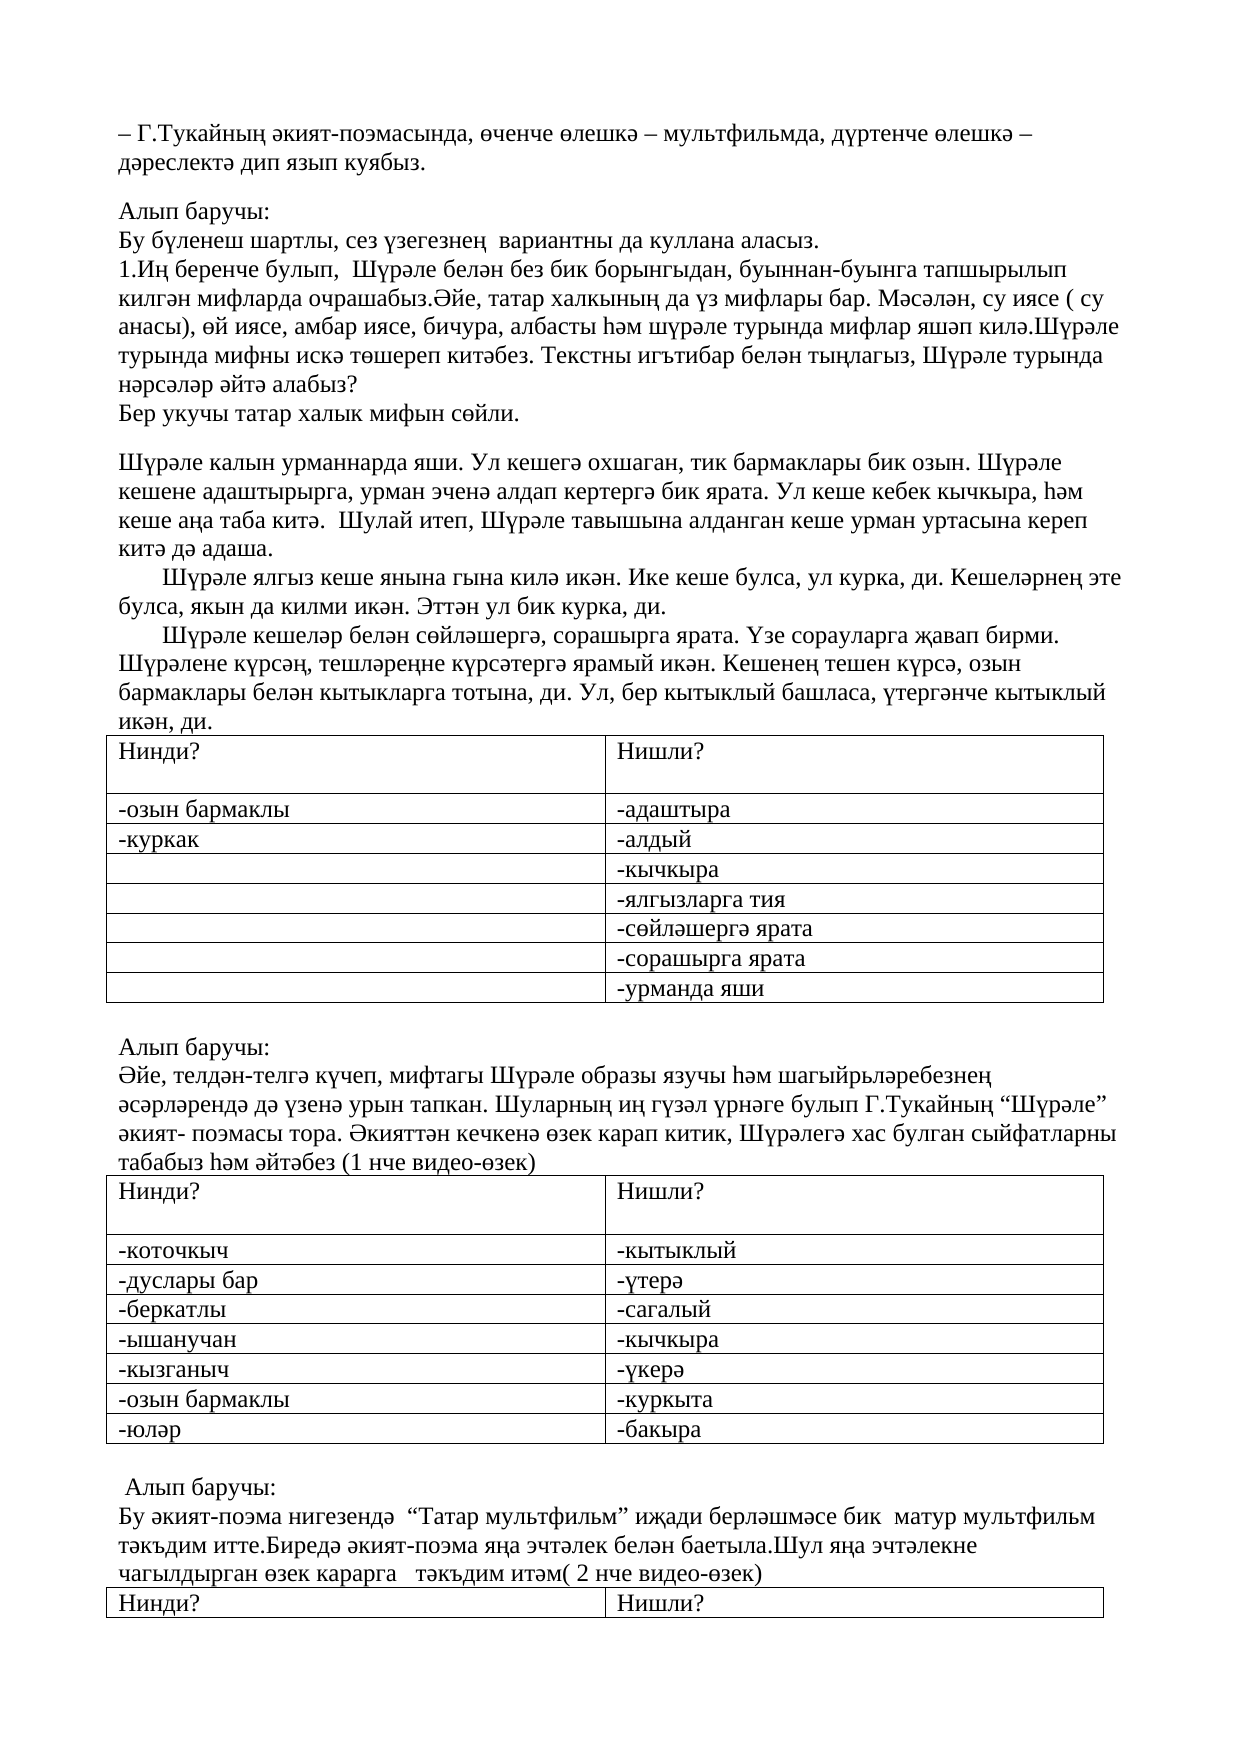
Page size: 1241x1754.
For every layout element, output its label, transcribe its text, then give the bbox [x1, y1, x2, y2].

text Шүрәле калын урманнарда яши. Ул кешегә охшаган, тик бармаклары бик озын. Шүрәле кешене адаштырырга, урман эченә алдап кертергә бик ярата. Ул кеше кебек кычкыра, һәм кеше аңа таба китә. Шулай итеп, Шүрәле тавышына алданган кеше урман уртасына кереп китә дә адаша. [118, 447, 1122, 562]
table_cell [107, 943, 605, 972]
table_cell -кычкыра [606, 1324, 1103, 1353]
text Бер укучы татар халык мифын сөйли. [118, 398, 1122, 426]
text Алып баручы: [118, 196, 1122, 225]
table_cell -кычкыра [606, 854, 1103, 883]
table_cell -сөйләшергә ярата [606, 914, 1103, 942]
table_cell [107, 914, 605, 942]
table_cell [107, 884, 605, 912]
table_cell -коточкыч [107, 1235, 605, 1264]
text Алып баручы: [118, 1472, 1122, 1501]
table_header Нишли? [606, 736, 1103, 793]
table_cell -беркатлы [107, 1295, 605, 1323]
table_cell -кытыклый [606, 1235, 1103, 1264]
table_cell [107, 854, 605, 883]
table_cell [107, 973, 605, 1002]
table_cell -ышанучан [107, 1324, 605, 1353]
table_cell -урманда яши [606, 973, 1103, 1002]
table_cell -үкерә [606, 1354, 1103, 1383]
table_cell -бакыра [606, 1414, 1103, 1442]
table_header Нинди? [107, 1588, 605, 1617]
text Әйе, телдән-телгә күчеп, мифтагы Шүрәле образы язучы һәм шагыйрьләребезнең әсәрләрендә дә үзенә урын тапкан. Шуларның иң гүзәл үрнәге булып Г.Тукайның “Шүрәле” әкият- поэмасы тора. Әкияттән кечкенә өзек карап китик, Шүрәлегә хас булган сыйфатларны табабыз һәм әйтәбез (1 нче видео-өзек) [118, 1060, 1122, 1175]
text Шүрәле ялгыз кеше янына гына килә икән. Ике кеше булса, ул курка, ди. Кешеләрнең эте булса, якын да килми икән. Эттән ул бик курка, ди. [118, 562, 1122, 620]
table_cell -кызганыч [107, 1354, 605, 1383]
text 1.Иң беренче булып, Шүрәле белән без бик борынгыдан, буыннан-буынга тапшырылып килгән мифларда очрашабыз.Әйе, татар халкының да үз мифлары бар. Мәсәлән, су иясе ( су анасы), өй иясе, амбар иясе, бичура, албасты һәм шүрәле турында мифлар яшәп килә.Шүрәле турында мифны искә төшереп китәбез. Текстны игътибар белән тыңлагыз, Шүрәле турында нәрсәләр әйтә алабыз? [118, 254, 1122, 398]
table_cell -үтерә [606, 1265, 1103, 1293]
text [118, 118, 1122, 176]
table_cell -алдый [606, 824, 1103, 853]
table_cell -сагалый [606, 1295, 1103, 1323]
table_cell -куркыта [606, 1384, 1103, 1413]
table_header Нинди? [107, 736, 605, 793]
text Бу бүленеш шартлы, сез үзегезнең вариантны да куллана аласыз. [118, 225, 1122, 254]
table_cell -озын бармаклы [107, 1384, 605, 1413]
table_header Нинди? [107, 1176, 605, 1234]
text Шүрәле кешеләр белән сөйләшергә, сорашырга ярата. Үзе сорауларга җавап бирми. Шүрәлене күрсәң, тешләреңне күрсәтергә ярамый икән. Кешенең тешен күрсә, озын бармаклары белән кытыкларга тотына, ди. Ул, бер кытыклый башласа, үтергәнче кытыклый икән, ди. [118, 620, 1122, 735]
table_cell -дуслары бар [107, 1265, 605, 1293]
table_cell -юләр [107, 1414, 605, 1442]
table_header Нишли? [606, 1176, 1103, 1234]
table_header Нишли? [606, 1588, 1103, 1617]
text Бу әкият-поэма нигезендә “Татар мультфильм” иҗади берләшмәсе бик матур мультфильм тәкъдим итте.Биредә әкият-поэма яңа эчтәлек белән баетыла.Шул яңа эчтәлекне чагылдырган өзек карарга тәкъдим итәм( 2 нче видео-өзек) [118, 1501, 1122, 1587]
table_cell -адаштыра [606, 794, 1103, 823]
table_cell -озын бармаклы [107, 794, 605, 823]
text Алып баручы: [118, 1032, 1122, 1060]
table_cell -сорашырга ярата [606, 943, 1103, 972]
table_cell -куркак [107, 824, 605, 853]
table_cell -ялгызларга тия [606, 884, 1103, 912]
